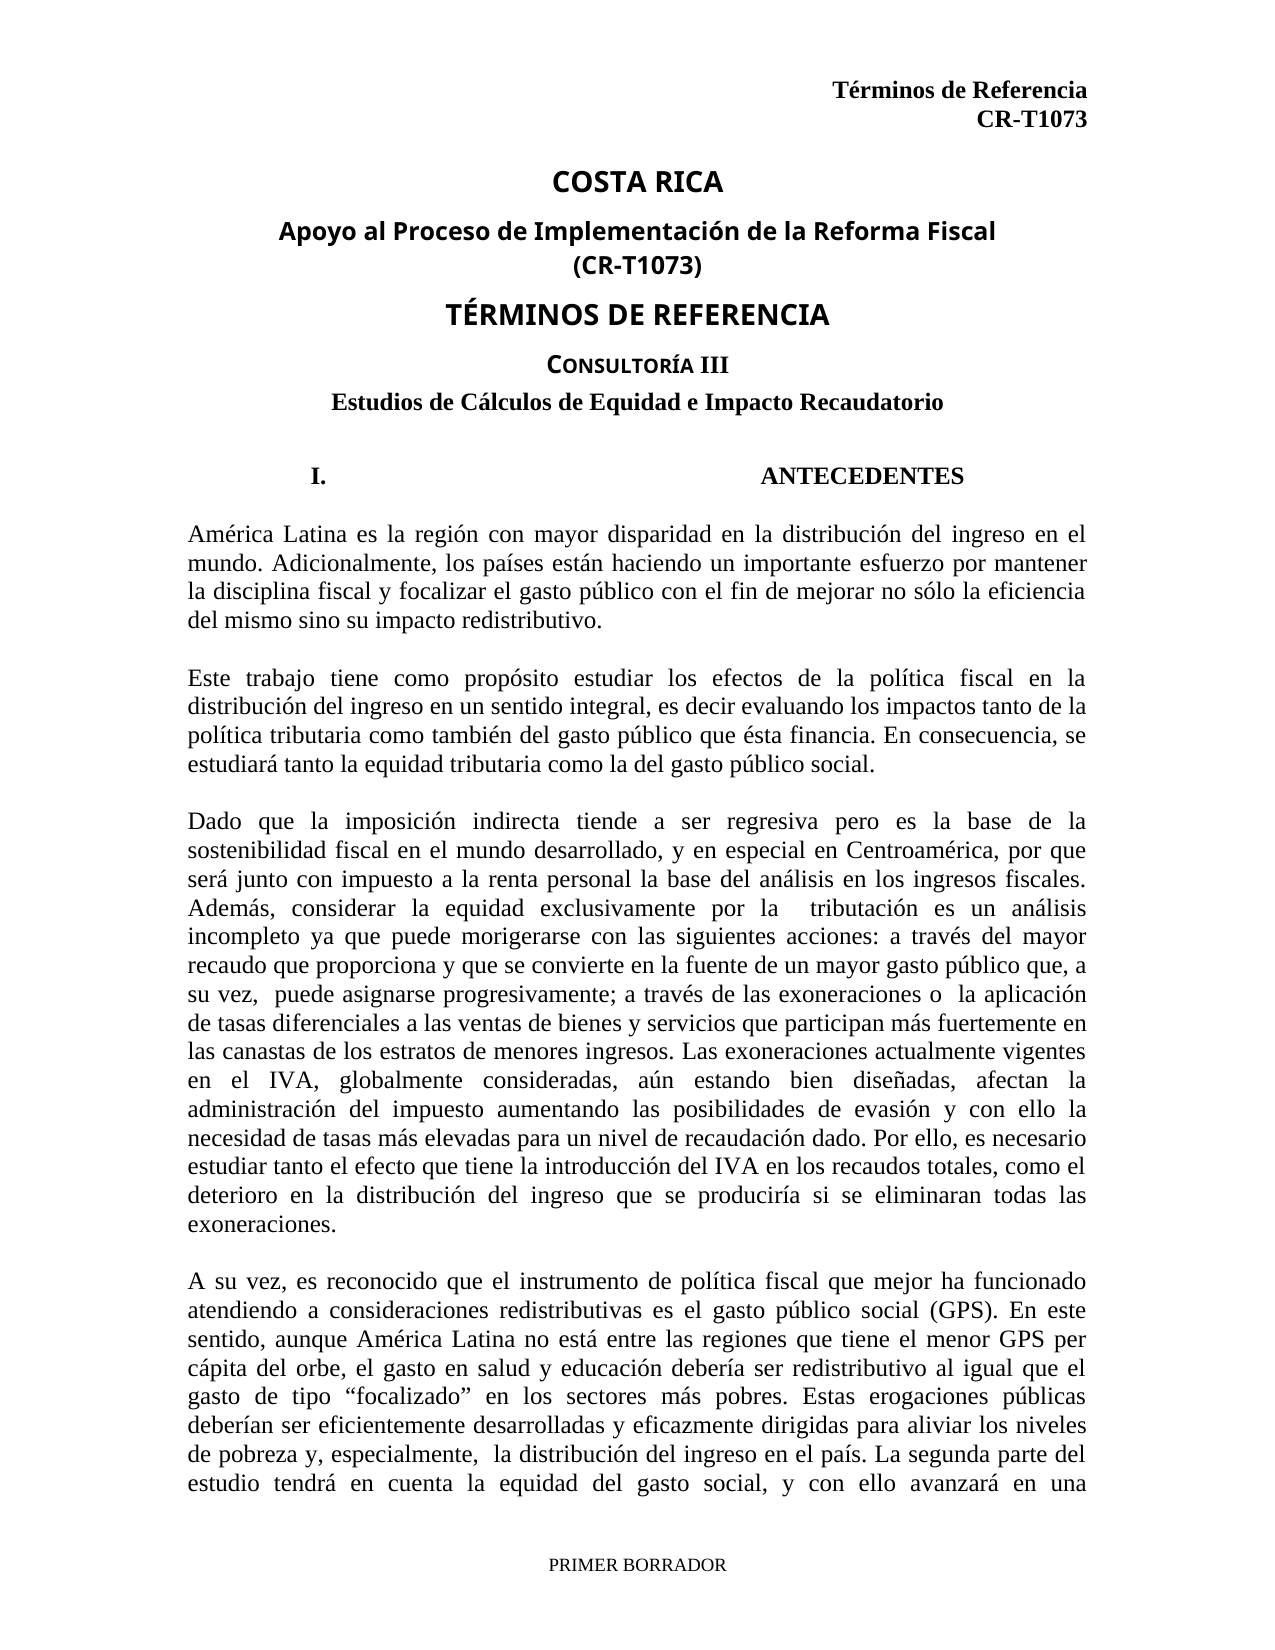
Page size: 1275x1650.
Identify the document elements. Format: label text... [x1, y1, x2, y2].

text (CR-T1073) [187, 247, 1087, 282]
text Apoyo al Proceso de Implementación de la Reforma Fiscal [187, 213, 1087, 247]
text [187, 1266, 1087, 1496]
subtitle ANTECEDENTES [187, 461, 1087, 490]
text COSTA RICA [187, 161, 1087, 201]
text TÉRMINOS DE REFERENCIA [187, 294, 1087, 334]
text Consultoría III [187, 346, 1087, 380]
text Dado que la imposición indirecta tiende a ser regresiva pero es la base de la sostenibilidad fiscal en el mundo desarrollado, y en especial en Centroamérica, por que será junto con impuesto a la renta personal la base del análisis en los ingresos fiscales. Además, considerar la equidad exclusivamente por la tributación es un análisis incompleto ya que puede morigerarse con las siguientes acciones: a través del mayor recaudo que proporciona y que se convierte en la fuente de un mayor gasto público que, a su vez, puede asignarse progresivamente; a través de las exoneraciones o la aplicación de tasas diferenciales a las ventas de bienes y servicios que participan más fuertemente en las canastas de los estratos de menores ingresos. Las exoneraciones actualmente vigentes en el IVA, globalmente consideradas, aún estando bien diseñadas, afectan la administración del impuesto aumentando las posibilidades de evasión y con ello la necesidad de tasas más elevadas para un nivel de recaudación dado. Por ello, es necesario estudiar tanto el efecto que tiene la introducción del IVA en los recaudos totales, como el deterioro en la distribución del ingreso que se produciría si se eliminaran todas las exoneraciones. [187, 806, 1087, 1238]
text Estudios de Cálculos de Equidad e Impacto Recaudatorio [187, 387, 1087, 415]
text Este trabajo tiene como propósito estudiar los efectos de la política fiscal en la distribución del ingreso en un sentido integral, es decir evaluando los impactos tanto de la política tributaria como también del gasto público que ésta financia. En consecuencia, se estudiará tanto la equidad tributaria como la del gasto público social. [187, 663, 1087, 778]
text América Latina es la región con mayor disparidad en la distribución del ingreso en el mundo. Adicionalmente, los países están haciendo un importante esfuerzo por mantener la disciplina fiscal y focalizar el gasto público con el fin de mejorar no sólo la eficiencia del mismo sino su impacto redistributivo. [187, 519, 1087, 634]
